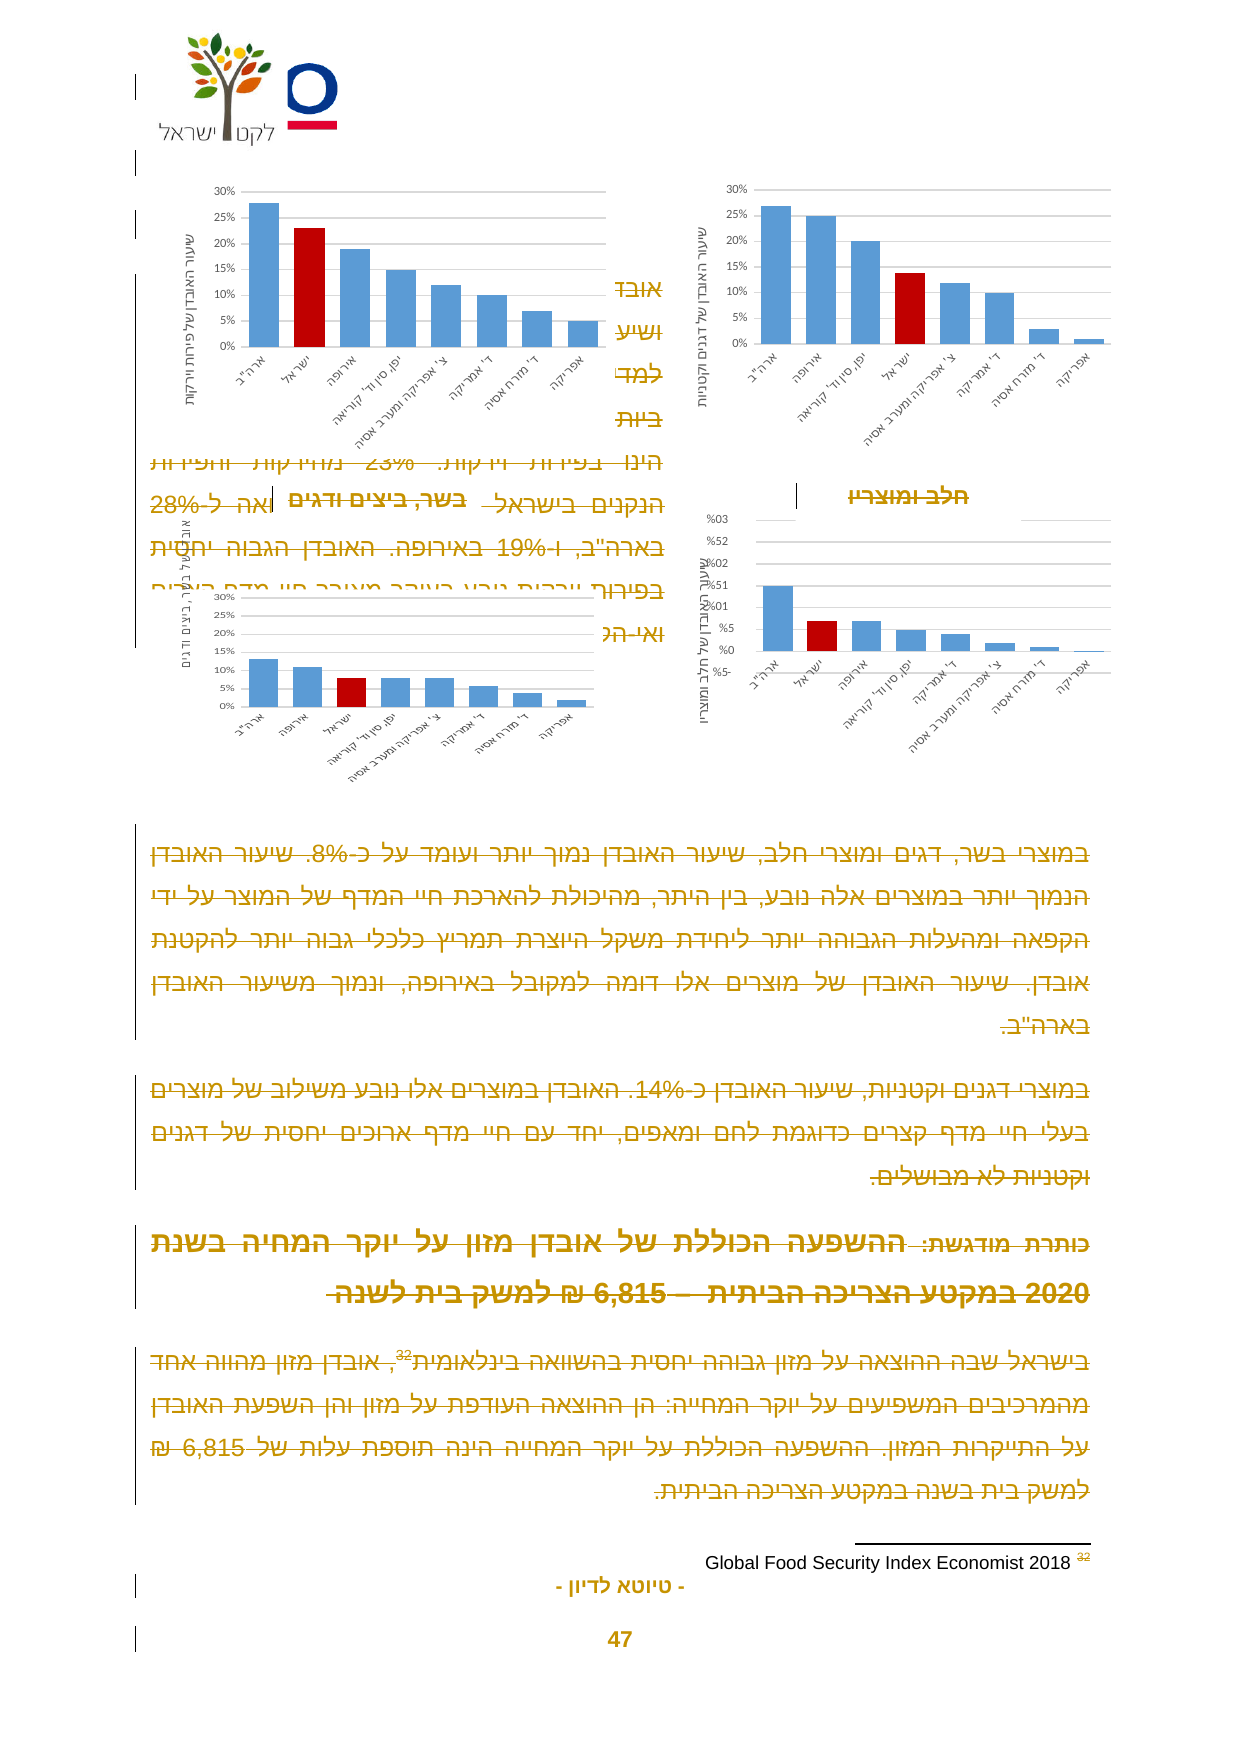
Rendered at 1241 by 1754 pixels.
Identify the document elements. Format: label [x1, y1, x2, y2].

picture [146, 9, 341, 151]
